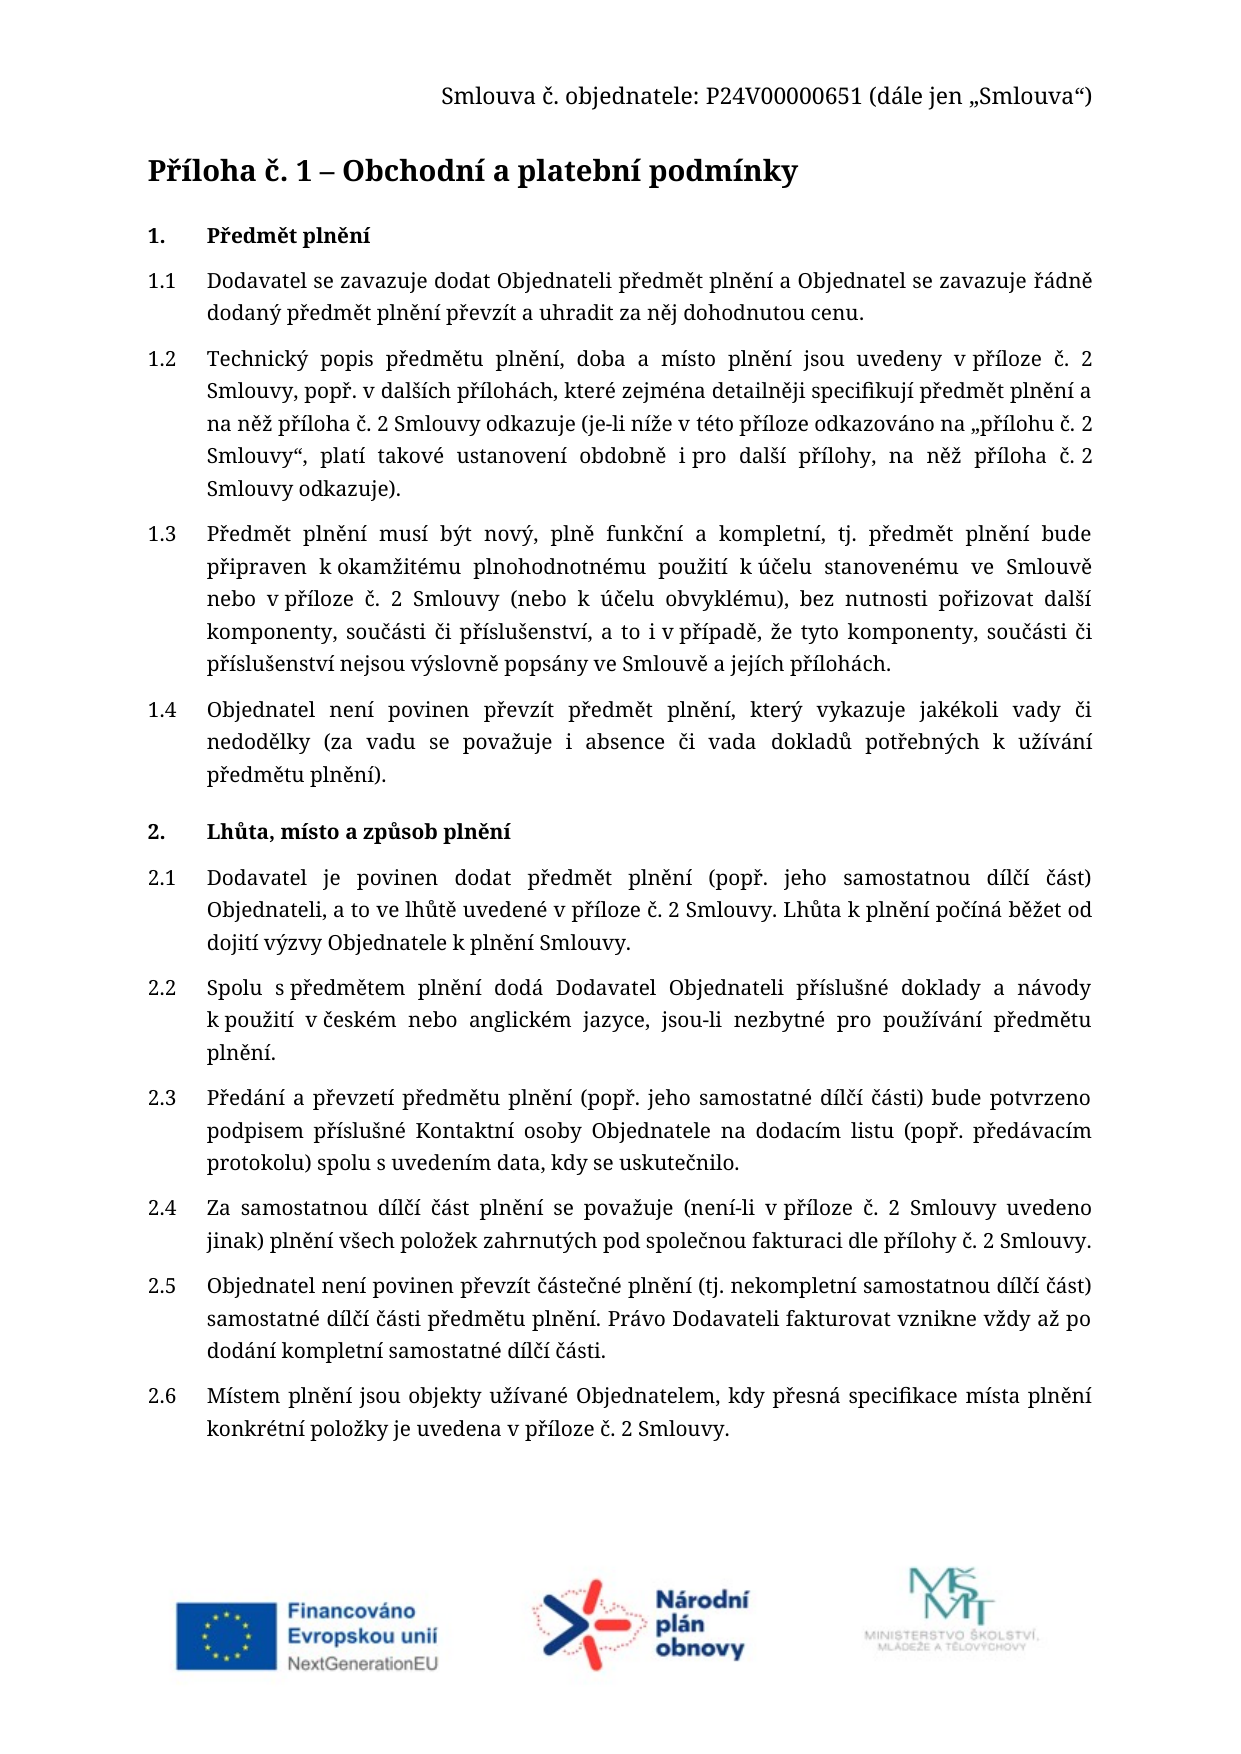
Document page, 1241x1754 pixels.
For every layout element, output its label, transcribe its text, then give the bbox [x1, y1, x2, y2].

list Objednatel není povinen převzít předmět plnění, který vykazuje jakékoli vady či nedodělky (za vadu se považuje i absence či vada dokladů potřebných k užívání předmětu plnění). [148, 695, 1093, 788]
text Příloha č. 1 – Obchodní a platební podmínky [148, 150, 1093, 190]
list Místem plnění jsou objekty užívané Objednatelem, kdy přesná specifikace místa plnění konkrétní položky je uvedena v příloze č. 2 Smlouvy. [148, 1382, 1093, 1443]
list Předání a převzetí předmětu plnění (popř. jeho samostatné dílčí části) bude potvrzeno podpisem příslušné Kontaktní osoby Objednatele na dodacím listu (popř. předávacím protokolu) spolu s uvedením data, kdy se uskutečnilo. [148, 1083, 1093, 1177]
list Za samostatnou dílčí část plnění se považuje (není-li v příloze č. 2 Smlouvy uvedeno jinak) plnění všech položek zahrnutých pod společnou fakturaci dle přílohy č. 2 Smlouvy. [148, 1193, 1093, 1254]
list Dodavatel se zavazuje dodat Objednateli předmět plnění a Objednatel se zavazuje řádně dodaný předmět plnění převzít a uhradit za něj dohodnutou cenu. [148, 266, 1093, 327]
list Předmět plnění musí být nový, plně funkční a kompletní, tj. předmět plnění bude připraven k okamžitému plnohodnotnému použití k účelu stanovenému ve Smlouvě nebo v příloze č. 2 Smlouvy (nebo k účelu obvyklému), bez nutnosti pořizovat další komponenty, součásti či příslušenství, a to i v případě, že tyto komponenty, součásti či příslušenství nejsou výslovně popsány ve Smlouvě a jejích přílohách. [148, 519, 1093, 678]
picture [147, 1521, 1093, 1698]
list Předmět plnění [148, 221, 1093, 249]
list Technický popis předmětu plnění, doba a místo plnění jsou uvedeny v příloze č. 2 Smlouvy, popř. v dalších přílohách, které zejména detailněji specifikují předmět plnění a na něž příloha č. 2 Smlouvy odkazuje (je-li níže v této příloze odkazováno na „přílohu č. 2 Smlouvy“, platí takové ustanovení obdobně i pro další přílohy, na něž příloha č. 2 Smlouvy odkazuje). [148, 344, 1093, 502]
list Lhůta, místo a způsob plnění [148, 817, 1093, 846]
list Objednatel není povinen převzít částečné plnění (tj. nekompletní samostatnou dílčí část) samostatné dílčí části předmětu plnění. Právo Dodavateli fakturovat vznikne vždy až po dodání kompletní samostatné dílčí části. [148, 1271, 1093, 1365]
list Dodavatel je povinen dodat předmět plnění (popř. jeho samostatnou dílčí část) Objednateli, a to ve lhůtě uvedené v příloze č. 2 Smlouvy. Lhůta k plnění počíná běžet od dojití výzvy Objednatele k plnění Smlouvy. [148, 863, 1093, 956]
list Spolu s předmětem plnění dodá Dodavatel Objednateli příslušné doklady a návody k použití v českém nebo anglickém jazyce, jsou-li nezbytné pro používání předmětu plnění. [148, 973, 1093, 1067]
